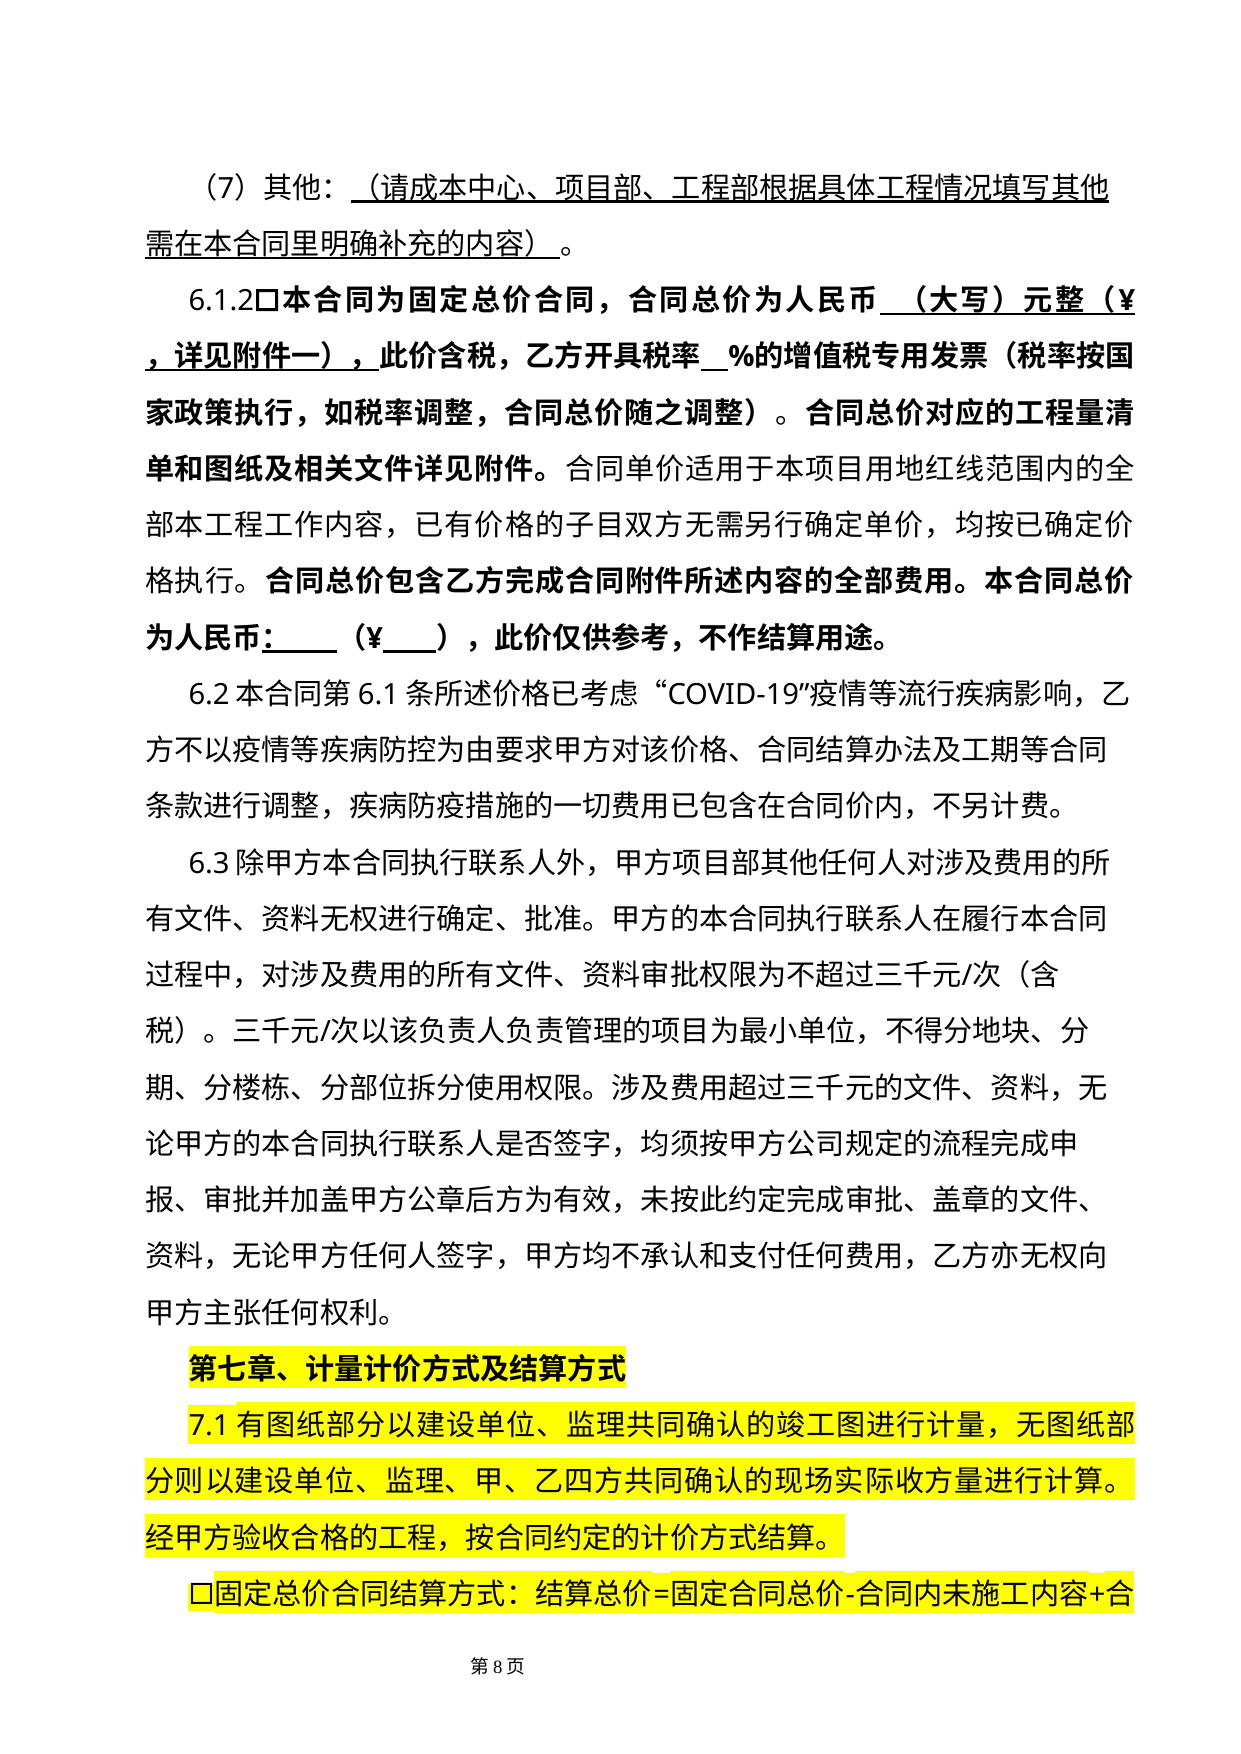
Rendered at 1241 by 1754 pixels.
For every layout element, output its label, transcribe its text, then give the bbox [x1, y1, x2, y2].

text 6.3除甲方本合同执行联系人外，甲方项目部其他任何人对涉及费用的所有文件、资料无权进行确定、批准。甲方的本合同执行联系人在履行本合同过程中，对涉及费用的所有文件、资料审批权限为不超过三千元/次（含税）。三千元/次以该负责人负责管理的项目为最小单位，不得分地块、分期、分楼栋、分部位拆分使用权限。涉及费用超过三千元的文件、资料，无论甲方的本合同执行联系人是否签字，均须按甲方公司规定的流程完成申报、审批并加盖甲方公章后方为有效，未按此约定完成审批、盖章的文件、资料，无论甲方任何人签字，甲方均不承认和支付任何费用，乙方亦无权向甲方主张任何权利。 [145, 828, 1135, 1334]
text 6.2本合同第6.1条所述价格已考虑“COVID-19”疫情等流行疾病影响，乙方不以疫情等疾病防控为由要求甲方对该价格、合同结算办法及工期等合同条款进行调整，疾病防疫措施的一切费用已包含在合同价内，不另计费。 [145, 659, 1135, 828]
text （7）其他：（请成本中心、项目部、工程部根据具体工程情况填写其他需在本合同里明确补充的内容） 。 [145, 153, 1135, 266]
text 第七章、计量计价方式及结算方式 [145, 1334, 1135, 1391]
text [145, 1559, 1135, 1616]
text 7.1有图纸部分以建设单位、监理共同确认的竣工图进行计量，无图纸部分则以建设单位、监理、甲、乙四方共同确认的现场实际收方量进行计算。经甲方验收合格的工程，按合同约定的计价方式结算。 [145, 1500, 1135, 1559]
text 6.1.2本合同为固定总价合同，合同总价为人民币 （大写）元整（¥ ，详见附件一），此价含税，乙方开具税率 %的增值税专用发票（税率按国家政策执行，如税率调整，合同总价随之调整）。合同总价对应的工程量清单和图纸及相关文件详见附件。合同单价适用于本项目用地红线范围内的全部本工程工作内容，已有价格的子目双方无需另行确定单价，均按已确定价格执行。合同总价包含乙方完成合同附件所述内容的全部费用。本合同总价为人民币： （¥ ），此价仅供参考，不作结算用途。 [145, 266, 1135, 659]
text 7.1有图纸部分以建设单位、监理共同确认的竣工图进行计量，无图纸部分则以建设单位、监理、甲、乙四方共同确认的现场实际收方量进行计算。经甲方验收合格的工程，按合同约定的计价方式结算。 [145, 1391, 1135, 1458]
